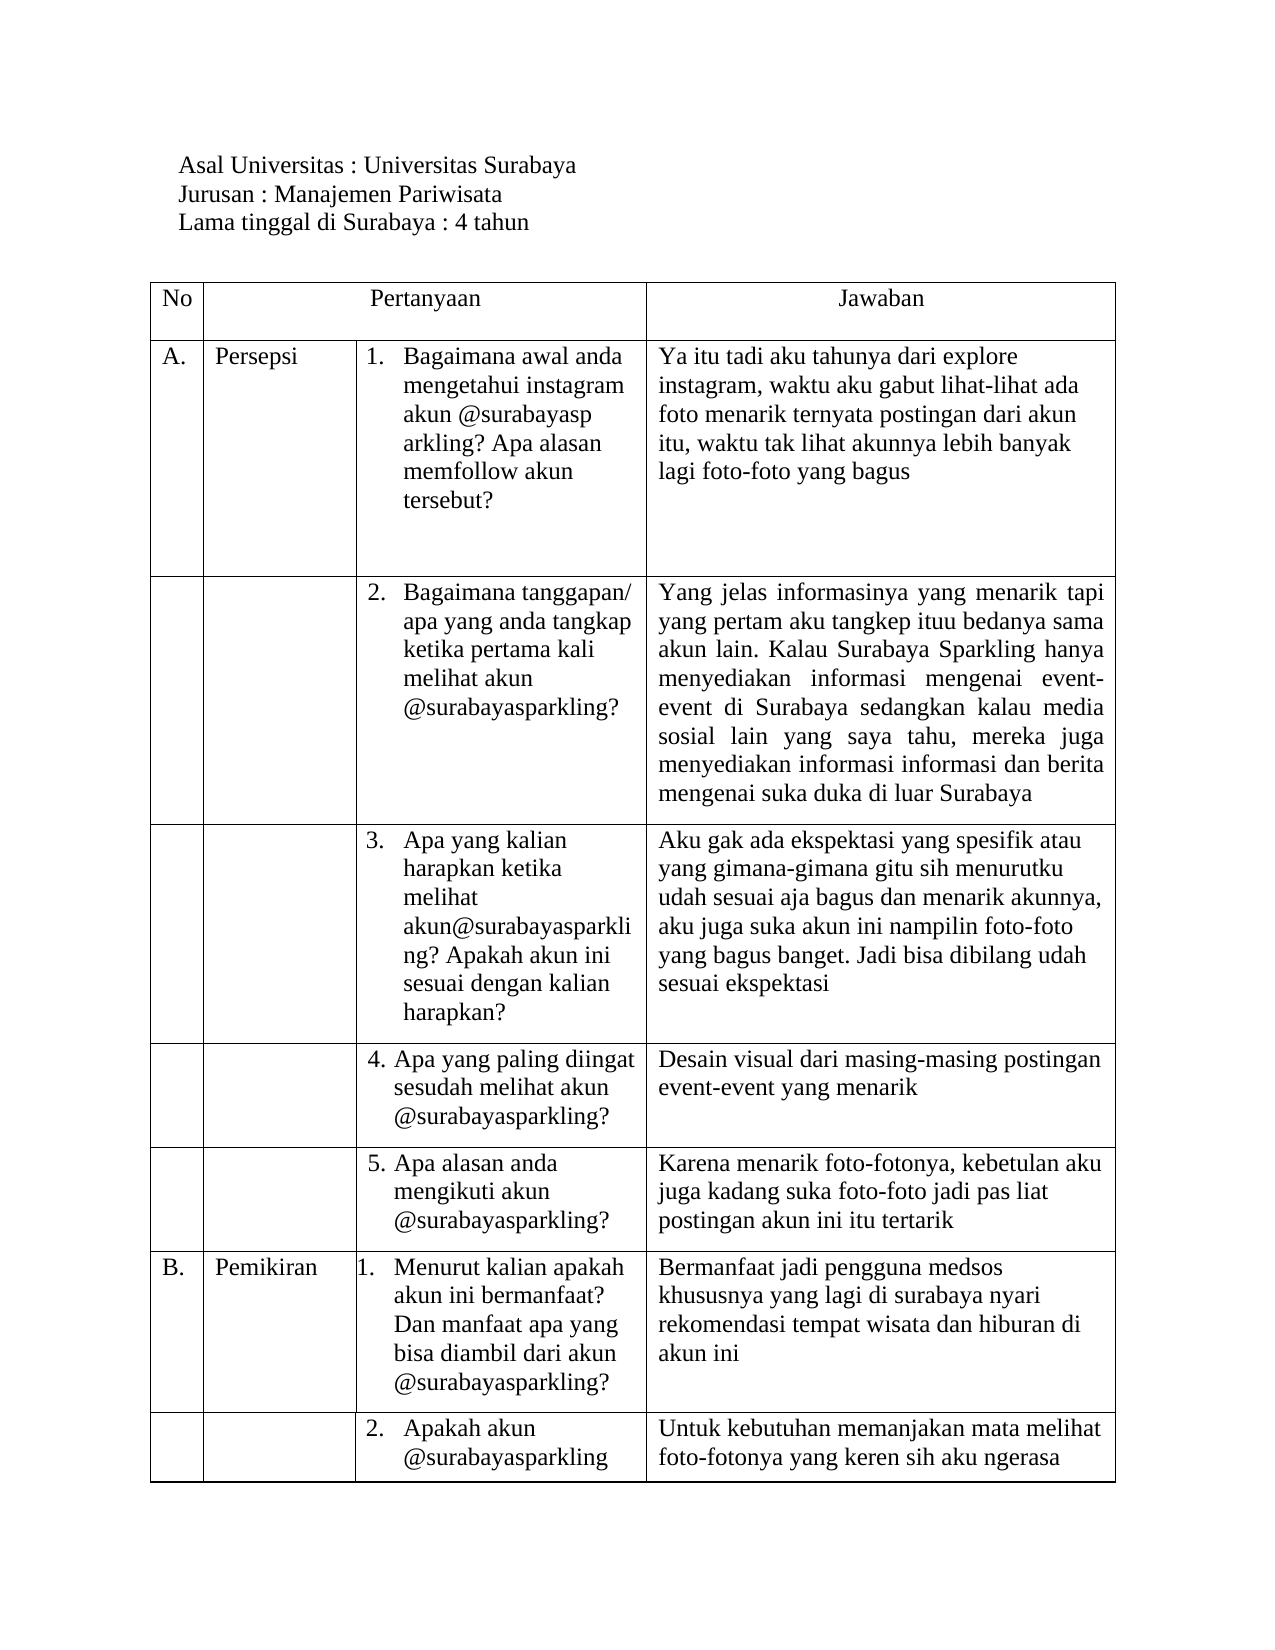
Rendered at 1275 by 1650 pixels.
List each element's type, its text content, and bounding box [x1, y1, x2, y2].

table_cell [204, 1148, 356, 1251]
table_cell Pemikiran [204, 1252, 356, 1412]
table_header Jawaban [647, 283, 1115, 340]
table_cell Ya itu tadi aku tahunya dari explore instagram, waktu aku gabut lihat-lihat ada foto menarik ternyata postingan dari akun itu, waktu tak lihat akunnya lebih banyak lagi foto-foto yang bagus [647, 341, 1115, 576]
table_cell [356, 1413, 646, 1481]
table_cell B. [151, 1252, 203, 1412]
table_cell [151, 1413, 203, 1481]
table_cell Menurut kalian apakah akun ini bermanfaat? Dan manfaat apa yang bisa diambil dari akun @surabayasparkling? [357, 1252, 646, 1412]
table_cell Apa yang paling diingat sesudah melihat akun @surabayasparkling? [357, 1044, 646, 1147]
table_cell [204, 825, 356, 1043]
table_cell [151, 825, 203, 1043]
list Jurusan : Manajemen Pariwisata [178, 179, 1125, 207]
table_cell [151, 1148, 203, 1251]
table_cell Bagaimana tanggapan/ apa yang anda tangkap ketika pertama kali melihat akun @surabayasparkling? [357, 577, 646, 824]
table_cell Bagaimana awal anda mengetahui instagram akun @surabayasp arkling? Apa alasan memfollow akun tersebut? [357, 341, 646, 576]
table_cell Karena menarik foto-fotonya, kebetulan aku juga kadang suka foto-foto jadi pas liat postingan akun ini itu tertarik [647, 1148, 1115, 1251]
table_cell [647, 1413, 1115, 1481]
table_cell [204, 1044, 356, 1147]
table_cell Bermanfaat jadi pengguna medsos khususnya yang lagi di surabaya nyari rekomendasi tempat wisata dan hiburan di akun ini [647, 1252, 1115, 1412]
table_header Pertanyaan [204, 283, 646, 340]
table_cell Persepsi [204, 341, 356, 576]
table_cell A. [151, 341, 203, 576]
table_cell [151, 1044, 203, 1147]
table_cell Aku gak ada ekspektasi yang spesifik atau yang gimana-gimana gitu sih menurutku udah sesuai aja bagus dan menarik akunnya, aku juga suka akun ini nampilin foto-foto yang bagus banget. Jadi bisa dibilang udah sesuai ekspektasi [647, 825, 1115, 1043]
table_header No [151, 283, 203, 340]
table_cell [204, 577, 356, 824]
table_cell Desain visual dari masing-masing postingan event-event yang menarik [647, 1044, 1115, 1147]
table_cell Apa alasan anda mengikuti akun @surabayasparkling? [357, 1148, 646, 1251]
table_cell Yang jelas informasinya yang menarik tapi yang pertam aku tangkep ituu bedanya sama akun lain. Kalau Surabaya Sparkling hanya menyediakan informasi mengenai event-event di Surabaya sedangkan kalau media sosial lain yang saya tahu, mereka juga menyediakan informasi informasi dan berita mengenai suka duka di luar Surabaya [647, 577, 1115, 824]
list Lama tinggal di Surabaya : 4 tahun [178, 207, 1125, 236]
table_cell Apa yang kalian harapkan ketika melihat akun@surabayasparkling? Apakah akun ini sesuai dengan kalian harapkan? [357, 825, 646, 1043]
list Asal Universitas : Universitas Surabaya [178, 150, 1125, 179]
table_cell [204, 1413, 355, 1481]
table_cell [151, 577, 203, 824]
